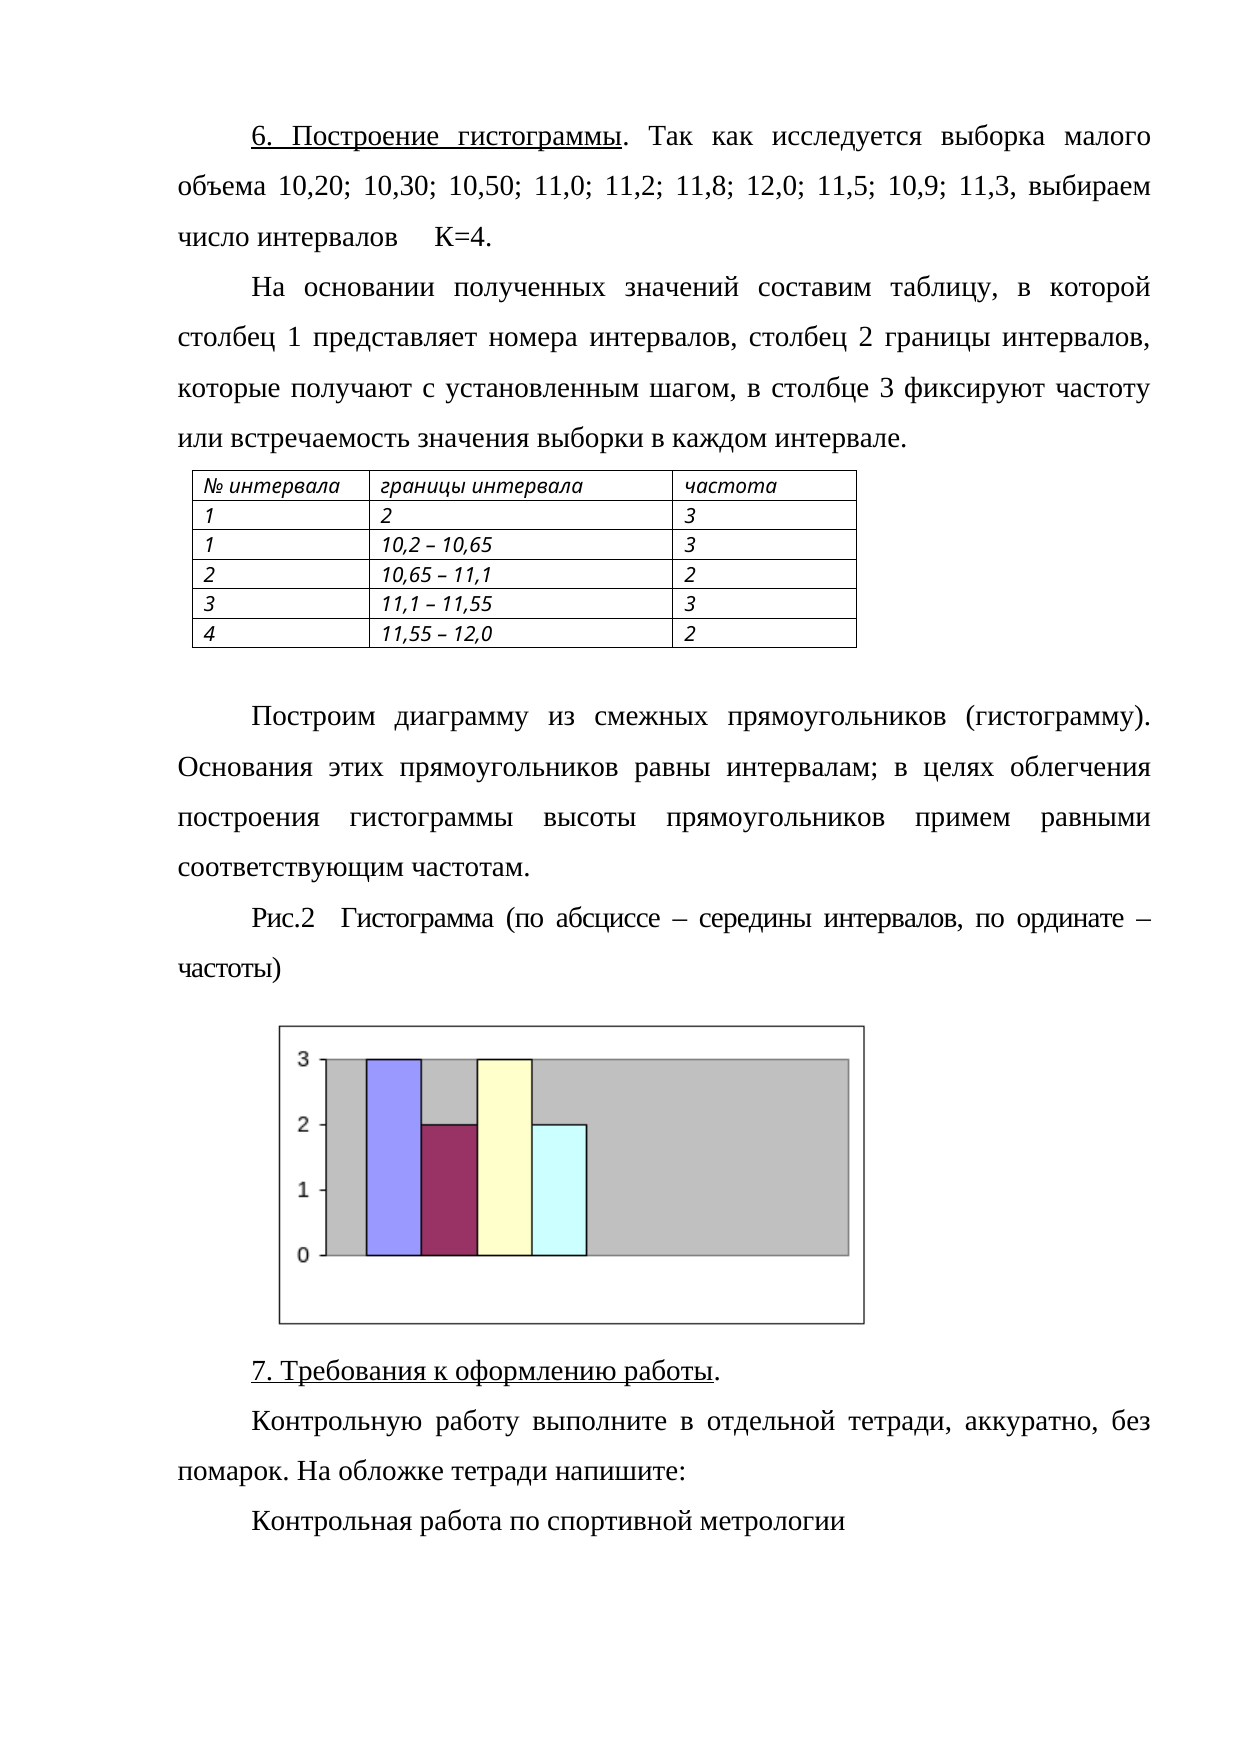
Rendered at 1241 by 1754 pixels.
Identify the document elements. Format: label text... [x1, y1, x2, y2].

text 6. Построение гистограммы. Так как исследуется выборка малого объема 10,20; 10,30; 10,50; 11,0; 11,2; 11,8; 12,0; 11,5; 10,9; 11,3, выбираем число интервалов К=4. [177, 118, 1152, 252]
text Построим диаграмму из смежных прямоугольников (гистограмму). Основания этих прямоугольников равны интервалам; в целях облегчения построения гистограммы высоты прямоугольников примем равными соответствующим частотам. [177, 698, 1152, 883]
table_cell 11,1 – 11,55 [370, 589, 672, 618]
table_cell 2 [673, 619, 856, 647]
table_cell 3 [673, 589, 856, 618]
table_cell 1 [193, 530, 369, 559]
table_cell 10,65 – 11,1 [370, 560, 672, 588]
table_cell 4 [193, 619, 369, 647]
table_cell 3 [673, 530, 856, 559]
table_cell 2 [193, 560, 369, 588]
table_cell 10,2 – 10,65 [370, 530, 672, 559]
text Рис.2 Гистограмма (по абсциссе – середины интервалов, по ординате – частоты) [177, 900, 1152, 984]
table_header частота [673, 471, 856, 500]
text Контрольную работу выполните в отдельной тетради, аккуратно, без помарок. На обложке тетради напишите: [177, 1403, 1152, 1487]
table_cell 2 [370, 501, 672, 529]
table_cell 11,55 – 12,0 [370, 619, 672, 647]
table_cell 3 [673, 501, 856, 529]
table_cell 1 [193, 501, 369, 529]
table_cell 2 [673, 560, 856, 588]
text Контрольная работа по спортивной метрологии [177, 1503, 1152, 1537]
table_header границы интервала [370, 471, 672, 500]
text 7. Требования к оформлению работы. [177, 1353, 1152, 1386]
table_cell 3 [193, 589, 369, 618]
text На основании полученных значений составим таблицу, в которой столбец 1 представляет номера интервалов, столбец 2 границы интервалов, которые получают с установленным шагом, в столбце 3 фиксируют частоту или встречаемость значения выборки в каждом интервале. [177, 269, 1152, 453]
table_header № интервала [193, 471, 369, 500]
